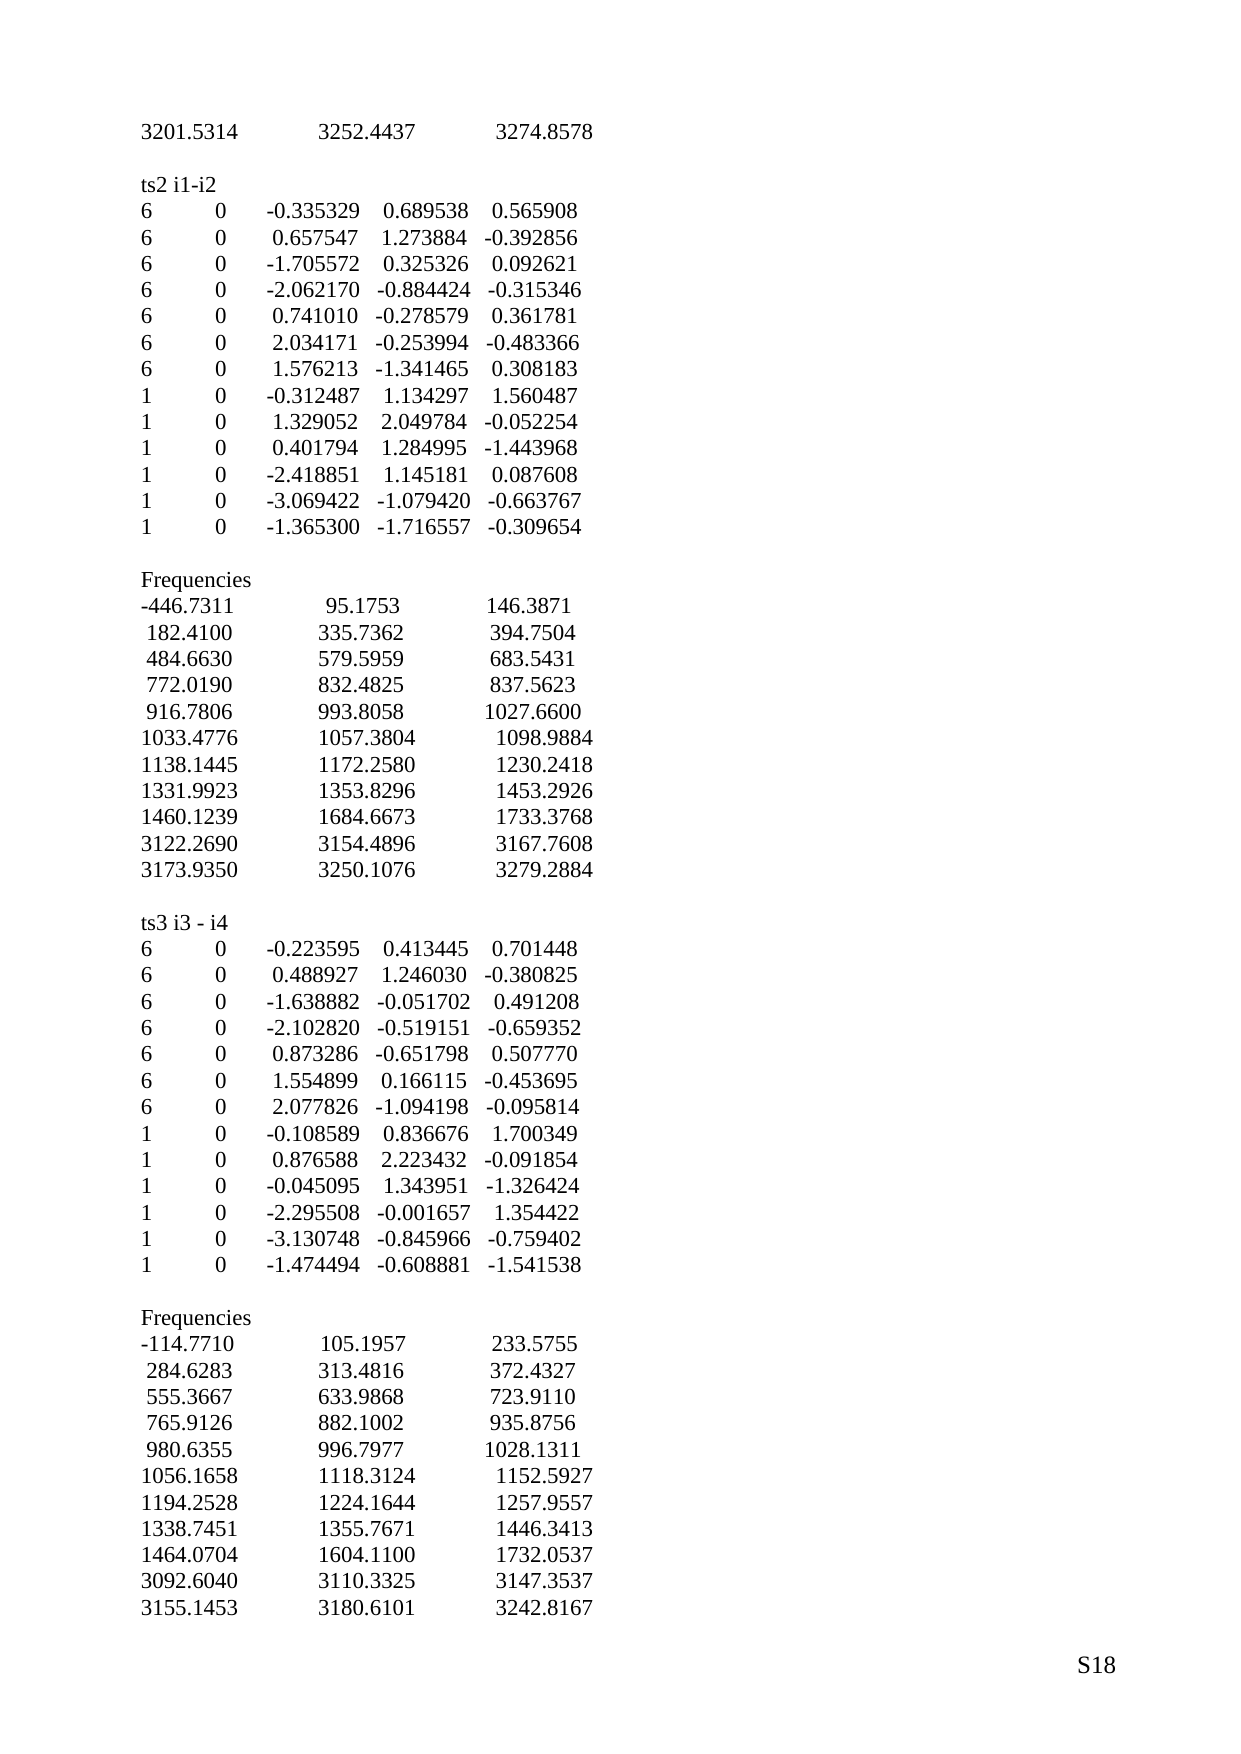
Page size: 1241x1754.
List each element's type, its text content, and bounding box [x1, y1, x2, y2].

text 1 0 1.329052 2.049784 -0.052254 [141, 408, 1116, 434]
text 1 0 -2.295508 -0.001657 1.354422 [141, 1199, 1116, 1225]
text -114.7710 105.1957 233.5755 [141, 1330, 1116, 1357]
text ts3 i3 - i4 [141, 909, 1116, 935]
text 765.9126 882.1002 935.8756 [141, 1409, 1116, 1436]
text 1 0 -3.130748 -0.845966 -0.759402 [141, 1225, 1116, 1251]
text 284.6283 313.4816 372.4327 [141, 1357, 1116, 1383]
text 1033.4776 1057.3804 1098.9884 [141, 724, 1116, 751]
text 6 0 -2.102820 -0.519151 -0.659352 [141, 1014, 1116, 1041]
text 1464.0704 1604.1100 1732.0537 [141, 1541, 1116, 1568]
text 980.6355 996.7977 1028.1311 [141, 1436, 1116, 1462]
text 1460.1239 1684.6673 1733.3768 [141, 803, 1116, 830]
text 3201.5314 3252.4437 3274.8578 [141, 118, 1116, 144]
text 3173.9350 3250.1076 3279.2884 [141, 856, 1116, 882]
text 1 0 -2.418851 1.145181 0.087608 [141, 461, 1116, 487]
text 6 0 2.077826 -1.094198 -0.095814 [141, 1093, 1116, 1119]
text 916.7806 993.8058 1027.6600 [141, 698, 1116, 724]
text 1 0 -0.108589 0.836676 1.700349 [141, 1119, 1116, 1146]
text 6 0 -1.705572 0.325326 0.092621 [141, 250, 1116, 276]
text 3092.6040 3110.3325 3147.3537 [141, 1568, 1116, 1594]
text Frequencies [141, 1304, 1116, 1330]
text 1138.1445 1172.2580 1230.2418 [141, 751, 1116, 777]
text 6 0 -1.638882 -0.051702 0.491208 [141, 988, 1116, 1014]
text 6 0 -0.223595 0.413445 0.701448 [141, 935, 1116, 961]
text 1 0 -0.312487 1.134297 1.560487 [141, 382, 1116, 408]
text 1194.2528 1224.1644 1257.9557 [141, 1488, 1116, 1515]
text 6 0 0.657547 1.273884 -0.392856 [141, 223, 1116, 250]
text 6 0 -0.335329 0.689538 0.565908 [141, 197, 1116, 223]
text 555.3667 633.9868 723.9110 [141, 1383, 1116, 1409]
text 1056.1658 1118.3124 1152.5927 [141, 1462, 1116, 1488]
text 6 0 1.554899 0.166115 -0.453695 [141, 1067, 1116, 1093]
text 772.0190 832.4825 837.5623 [141, 672, 1116, 698]
text 3155.1453 3180.6101 3242.8167 [141, 1594, 1116, 1620]
text 6 0 0.741010 -0.278579 0.361781 [141, 303, 1116, 329]
text 1338.7451 1355.7671 1446.3413 [141, 1515, 1116, 1541]
text 484.6630 579.5959 683.5431 [141, 645, 1116, 672]
text 6 0 -2.062170 -0.884424 -0.315346 [141, 276, 1116, 303]
text 6 0 1.576213 -1.341465 0.308183 [141, 355, 1116, 382]
text 1 0 -1.365300 -1.716557 -0.309654 [141, 513, 1116, 540]
text 6 0 2.034171 -0.253994 -0.483366 [141, 329, 1116, 355]
text 1 0 -0.045095 1.343951 -1.326424 [141, 1172, 1116, 1199]
text 1 0 0.876588 2.223432 -0.091854 [141, 1146, 1116, 1172]
text ts2 i1-i2 [141, 171, 1116, 197]
text 6 0 0.488927 1.246030 -0.380825 [141, 961, 1116, 988]
text 1 0 -3.069422 -1.079420 -0.663767 [141, 487, 1116, 513]
text 1 0 -1.474494 -0.608881 -1.541538 [141, 1251, 1116, 1278]
text 1 0 0.401794 1.284995 -1.443968 [141, 434, 1116, 461]
text 182.4100 335.7362 394.7504 [141, 619, 1116, 645]
text 1331.9923 1353.8296 1453.2926 [141, 777, 1116, 803]
text Frequencies [141, 566, 1116, 592]
text 3122.2690 3154.4896 3167.7608 [141, 830, 1116, 856]
text -446.7311 95.1753 146.3871 [141, 592, 1116, 619]
text 6 0 0.873286 -0.651798 0.507770 [141, 1041, 1116, 1067]
